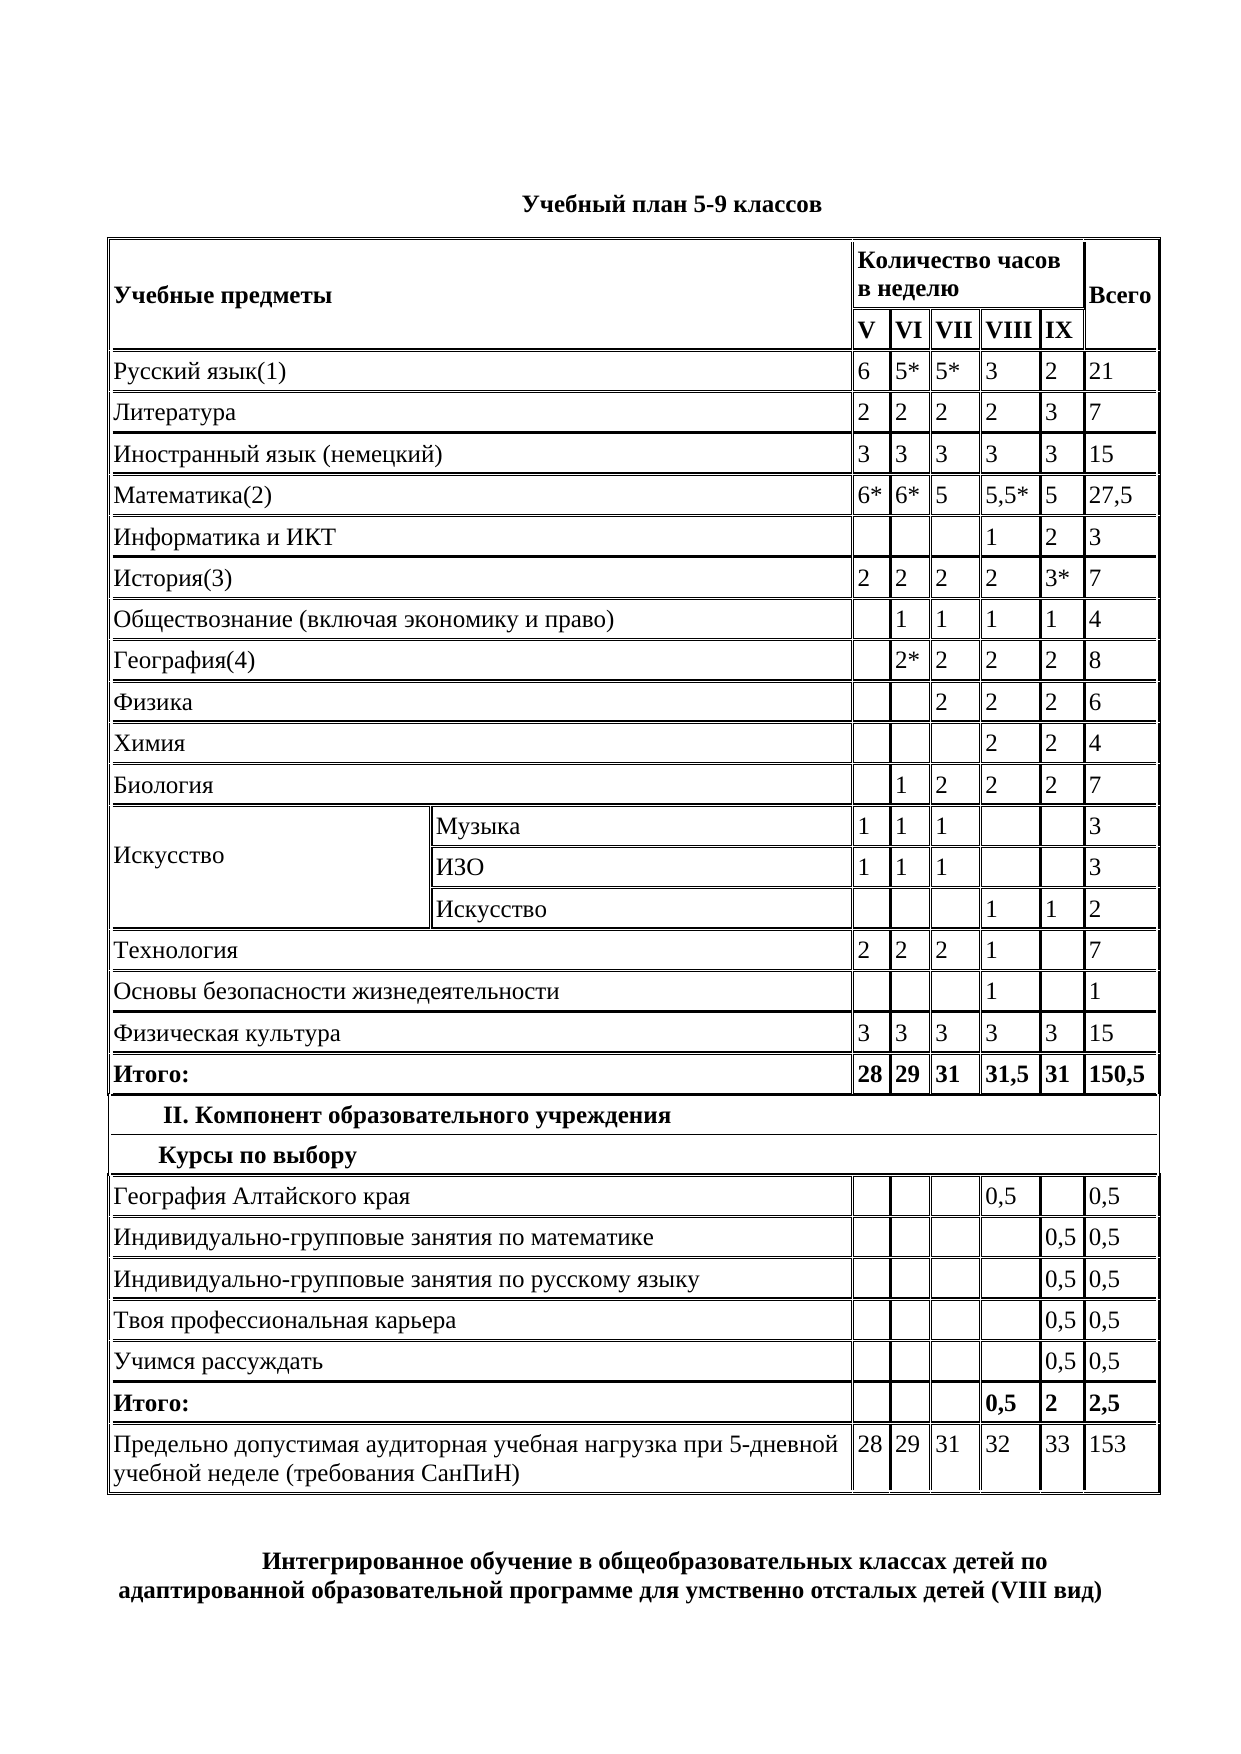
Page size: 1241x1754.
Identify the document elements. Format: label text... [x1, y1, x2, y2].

table_cell 0,5 [1084, 1256, 1159, 1297]
table_cell 7 [1086, 555, 1158, 596]
table_cell 5* [932, 352, 979, 389]
table_cell [932, 724, 979, 762]
table_cell 6 [1086, 679, 1159, 720]
table_cell Индивидуально-групповые занятия по математике [110, 1215, 851, 1256]
table_cell [854, 641, 889, 679]
table_cell 5 [1042, 476, 1083, 514]
table_cell Твоя профессиональная карьера [110, 1297, 851, 1338]
table_cell VI [892, 310, 929, 348]
table_cell 3 [892, 434, 929, 472]
table_cell 1 [892, 807, 929, 844]
table_cell [854, 600, 889, 638]
table_cell Искусство [110, 803, 429, 927]
table_cell 1 [854, 848, 889, 886]
table_cell [892, 724, 929, 762]
table_cell 1 [892, 848, 929, 886]
table_cell 3 [982, 434, 1039, 472]
table_cell [854, 889, 889, 927]
table_cell 21 [1086, 348, 1159, 389]
table_cell 31 [931, 1425, 981, 1491]
table_cell [854, 1218, 889, 1256]
table_cell 0,5 [982, 1383, 1039, 1421]
table_cell [1042, 931, 1083, 968]
table_cell [982, 1218, 1039, 1256]
table_cell 3 [1042, 393, 1083, 431]
table_cell [854, 683, 889, 720]
table_cell 5 [932, 476, 979, 514]
table_cell 0,5 [1086, 1339, 1159, 1380]
table_cell 2 [854, 931, 889, 968]
table_cell Русский язык(1) [110, 348, 851, 389]
table_cell 0,5 [1042, 1301, 1083, 1338]
table_cell 2 [892, 393, 929, 431]
table_cell 2 [982, 683, 1039, 720]
table_cell [854, 1383, 889, 1421]
table_cell VII [932, 310, 979, 348]
table_cell 4 [1086, 720, 1159, 762]
table_cell 2 [1042, 641, 1083, 679]
table_cell Музыка [433, 807, 851, 844]
table_cell 31 [932, 1055, 979, 1093]
table_cell Искусство [433, 889, 851, 927]
table_cell 2 [932, 765, 979, 803]
table_cell 1 [892, 600, 929, 638]
table_cell Физика [110, 679, 851, 720]
table_cell 6* [892, 476, 929, 514]
table_cell Технология [110, 927, 851, 968]
table_cell 1 [982, 889, 1039, 927]
table_cell 3 [982, 352, 1039, 389]
table_cell 2 [1042, 1383, 1083, 1421]
table_cell 3 [854, 1013, 889, 1051]
table_cell 3 [1086, 845, 1159, 886]
table_cell [854, 972, 889, 1010]
table_cell ИЗО [433, 848, 851, 886]
table_cell 7 [1086, 390, 1159, 431]
table_cell [932, 972, 979, 1010]
table_cell Обществознание (включая экономику и право) [110, 596, 851, 638]
table_cell Итого: [110, 1380, 851, 1421]
table_cell [982, 807, 1039, 844]
table_cell 2 [982, 393, 1039, 431]
table_cell 3 [1084, 514, 1159, 555]
table_cell [892, 1177, 929, 1214]
table_cell 2 [982, 724, 1039, 762]
table_cell 32 [981, 1425, 1040, 1491]
table_cell 2* [892, 641, 929, 679]
table_cell История(3) [110, 555, 851, 596]
table_cell 2 [1042, 683, 1083, 720]
table_cell 1 [932, 600, 979, 638]
table_cell 8 [1084, 638, 1159, 679]
table_cell 2 [932, 683, 979, 720]
table_cell 6 [854, 352, 889, 389]
table_cell Основы безопасности жизнедеятельности [110, 969, 851, 1010]
table_cell 28 [854, 1055, 889, 1093]
table_cell IX [1042, 310, 1083, 348]
table_cell [932, 1218, 979, 1256]
table_cell 7 [1084, 762, 1159, 803]
table_cell 2 [854, 393, 889, 431]
table_header Учебные предметы [110, 240, 853, 348]
table_cell [854, 1177, 889, 1214]
table_cell 2 [982, 765, 1039, 803]
table_cell 3 [892, 1013, 929, 1051]
table_cell [932, 1383, 979, 1421]
table_cell VIII [982, 310, 1039, 348]
table_cell [982, 1259, 1039, 1297]
table_cell 3 [1042, 434, 1083, 472]
table_cell [932, 1259, 979, 1297]
table_cell 0,5 [982, 1177, 1039, 1214]
table_cell 29 [890, 1425, 931, 1491]
table_cell 27,5 [1086, 472, 1159, 514]
text Учебный план 5-9 классов [118, 189, 1152, 218]
table_cell [892, 1342, 929, 1380]
table_cell 1 [892, 765, 929, 803]
table_cell 3 [982, 1013, 1039, 1051]
table_cell 28 [853, 1425, 890, 1491]
table_cell 153 [1084, 1421, 1159, 1491]
table_cell 0,5 [1086, 1215, 1159, 1256]
table_cell 1 [982, 517, 1039, 555]
table_cell [932, 889, 979, 927]
table_cell 31 [1042, 1055, 1083, 1093]
table_cell География(4) [109, 638, 853, 679]
table_cell 7 [1086, 927, 1159, 968]
table_cell 15 [1086, 1010, 1158, 1051]
table_cell 3 [932, 434, 979, 472]
table_cell [892, 683, 929, 720]
table_cell [982, 848, 1039, 886]
table_cell [854, 1301, 889, 1338]
table_cell [982, 1301, 1039, 1338]
table_cell 15 [1086, 431, 1158, 472]
table_cell [854, 765, 889, 803]
table_cell 5* [892, 352, 929, 389]
table_cell 3 [1042, 1013, 1083, 1051]
table_cell 1 [982, 600, 1039, 638]
table_cell 2 [1042, 517, 1083, 555]
table_cell Предельно допустимая аудиторная учебная нагрузка при 5-дневной учебной неделе (требования СанПиН) [110, 1421, 853, 1491]
table_cell [982, 1342, 1039, 1380]
table_cell Химия [110, 720, 851, 762]
table_cell Иностранный язык (немецкий) [110, 431, 851, 472]
table_cell 33 [1040, 1425, 1084, 1491]
table_cell Учимся рассуждать [110, 1339, 851, 1380]
table_cell [892, 1301, 929, 1338]
table_cell 1 [982, 931, 1039, 968]
table_header Количество часов в неделю [853, 238, 1084, 307]
table_cell 1 [1042, 889, 1083, 927]
table_cell [892, 517, 929, 555]
table_cell Информатика и ИКТ [109, 514, 853, 555]
text Интегрированное обучение в общеобразовательных классах детей по адаптированной образовательной программе для умственно отсталых детей (VIII вид) [118, 1546, 1149, 1604]
table_cell 3 [932, 1013, 979, 1051]
table_cell II. Компонент образовательного учреждения [109, 1093, 1159, 1134]
table_cell Математика(2) [110, 472, 851, 514]
table_cell 0,5 [1086, 1173, 1159, 1214]
table_cell 2 [932, 393, 979, 431]
table_cell [1042, 807, 1083, 844]
table_cell 2 [932, 558, 979, 596]
table_cell 2 [1042, 765, 1083, 803]
table_cell [932, 1177, 979, 1214]
table_cell [892, 1218, 929, 1256]
table_cell 150,5 [1086, 1051, 1159, 1093]
table_cell [1042, 972, 1083, 1010]
table_cell 0,5 [1042, 1218, 1083, 1256]
table_cell 2 [892, 558, 929, 596]
table_cell 2,5 [1086, 1380, 1158, 1421]
table_cell 1 [854, 807, 889, 844]
table_cell Физическая культура [110, 1010, 851, 1051]
table_cell [854, 724, 889, 762]
table_cell 2 [854, 558, 889, 596]
table_cell 3* [1042, 558, 1083, 596]
table_cell [1042, 1177, 1083, 1214]
table_cell [854, 517, 889, 555]
table_cell V [854, 310, 889, 348]
table_cell 4 [1086, 596, 1159, 638]
table_cell 2 [1042, 724, 1083, 762]
table_cell 1 [932, 848, 979, 886]
table_cell 1 [982, 972, 1039, 1010]
table_cell 1 [1042, 600, 1083, 638]
table_cell [1042, 848, 1083, 886]
table_cell [932, 1301, 979, 1338]
table_cell Курсы по выбору [109, 1134, 1159, 1173]
table_cell [854, 1342, 889, 1380]
table_cell 31,5 [982, 1055, 1039, 1093]
table_cell 29 [892, 1055, 929, 1093]
table_cell 6* [854, 476, 889, 514]
table_cell Итого: [110, 1051, 851, 1093]
table_cell 2 [1084, 886, 1159, 927]
table_cell 2 [932, 641, 979, 679]
table_cell 2 [982, 558, 1039, 596]
table_cell 2 [982, 641, 1039, 679]
table_cell 0,5 [1042, 1259, 1083, 1297]
table_cell 3 [1086, 803, 1159, 844]
table_cell 2 [1042, 352, 1083, 389]
table_cell География Алтайского края [109, 1173, 851, 1214]
table_cell [892, 1259, 929, 1297]
table_header Всего [1084, 240, 1158, 348]
table_cell [854, 1259, 889, 1297]
table_cell Индивидуально-групповые занятия по русскому языку [109, 1256, 853, 1297]
table_cell 1 [932, 807, 979, 844]
table_cell [892, 889, 929, 927]
table_cell Биология [109, 762, 853, 803]
table_cell Литература [110, 390, 851, 431]
table_cell [892, 972, 929, 1010]
table_cell [932, 1342, 979, 1380]
table_cell 3 [854, 434, 889, 472]
table_cell 5,5* [982, 476, 1039, 514]
table_cell 1 [1086, 969, 1159, 1010]
table_cell 0,5 [1086, 1297, 1159, 1338]
table_cell 2 [892, 931, 929, 968]
table_cell [892, 1383, 929, 1421]
table_cell [932, 517, 979, 555]
table_cell 2 [932, 931, 979, 968]
table_cell 0,5 [1042, 1342, 1083, 1380]
